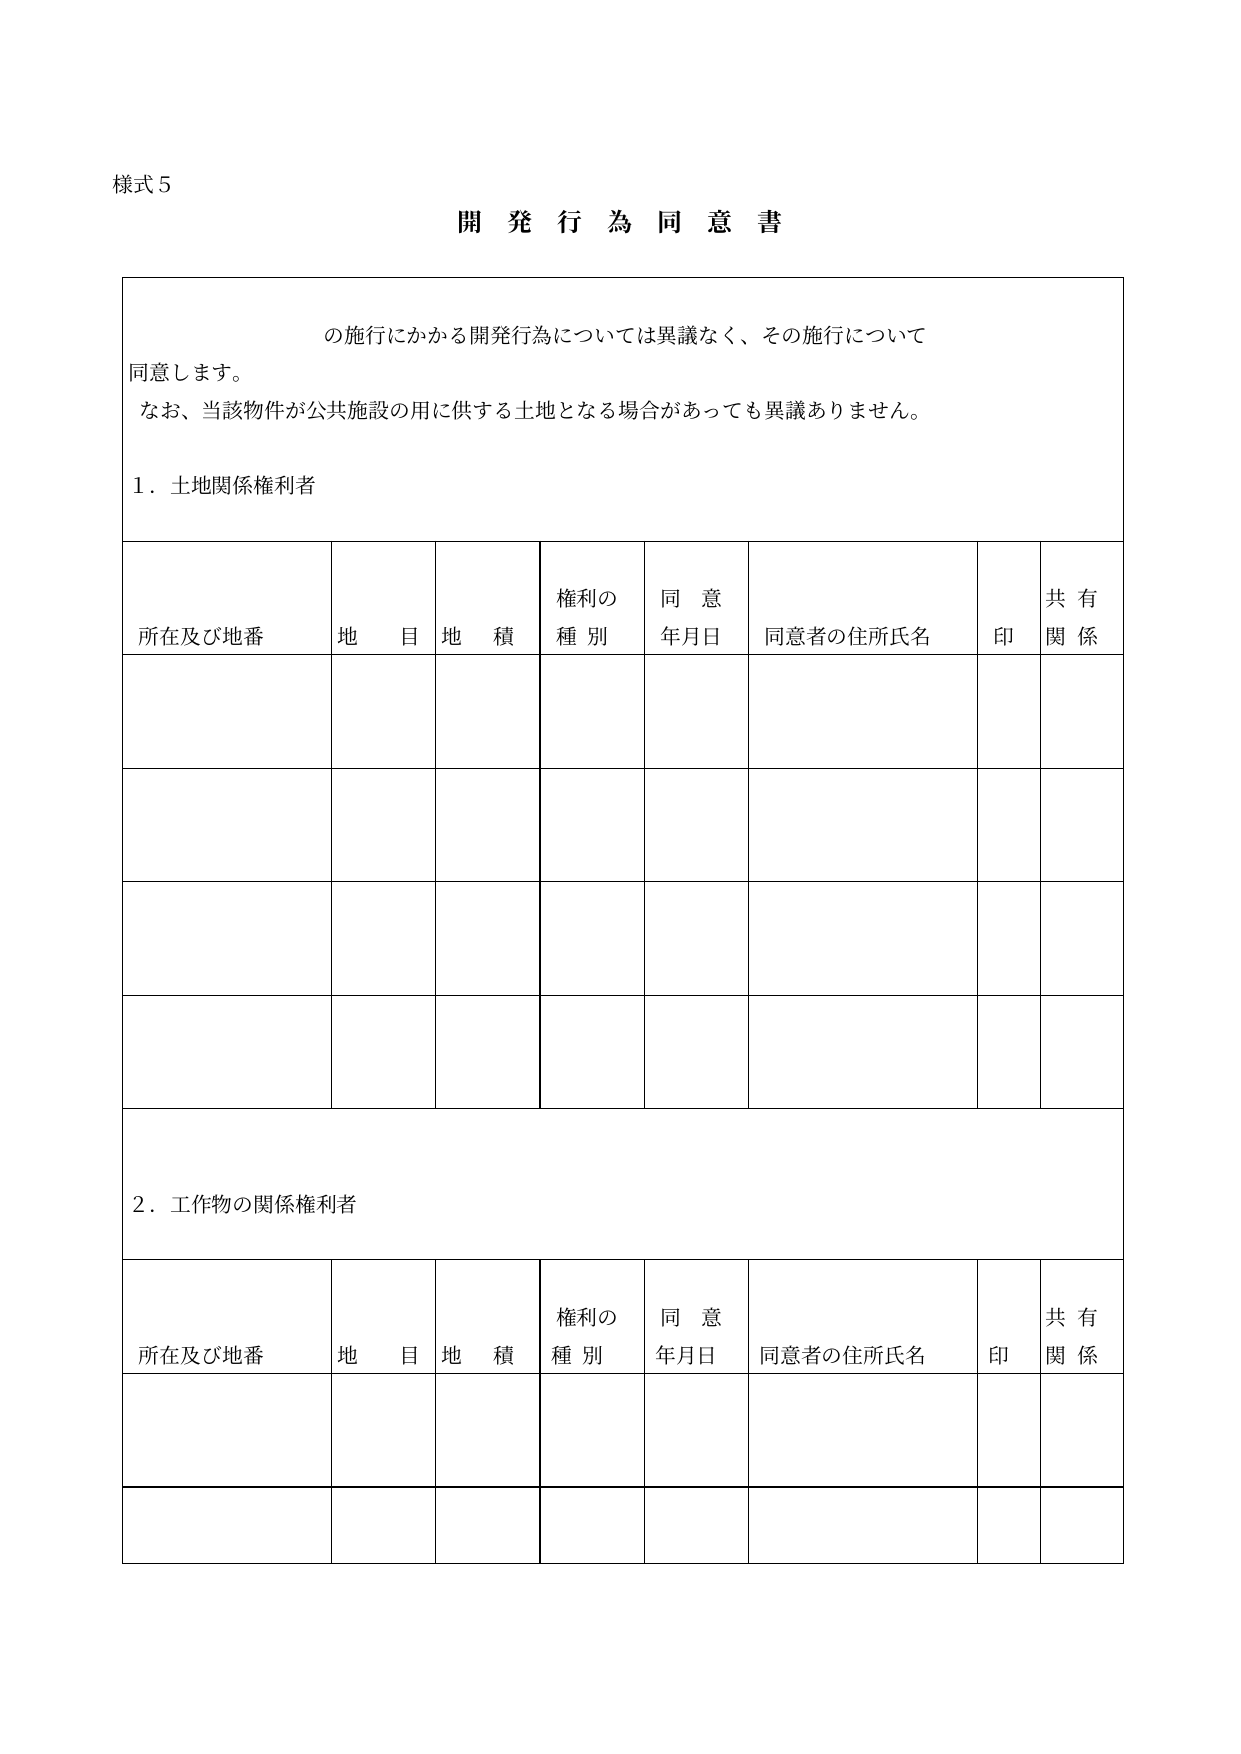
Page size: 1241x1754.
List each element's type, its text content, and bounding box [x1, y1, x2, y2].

table_header の施行にかかる開発行為については異議なく、その施行について 同意します。 なお、当該物件が公共施設の用に供する土地となる場合があっても異議ありません。 １．土地関係権利者 [123, 278, 1123, 541]
table_cell 地 目 [332, 542, 435, 654]
table_cell [123, 655, 331, 768]
table_cell [749, 769, 977, 881]
table_cell 所在及び地番 [123, 1260, 331, 1373]
table_cell [436, 1374, 539, 1486]
table_cell 印 [978, 542, 1040, 654]
table_cell [645, 1374, 748, 1486]
table_cell [749, 1374, 977, 1486]
table_cell 共 有 関 係 [1041, 542, 1123, 654]
table_cell [645, 769, 748, 881]
table_cell [1041, 1488, 1123, 1562]
table_cell 同意者の住所氏名 [749, 1260, 977, 1373]
table_cell [436, 769, 539, 881]
table_cell [436, 655, 539, 768]
table_cell [541, 1488, 644, 1562]
table_cell 地 積 [436, 542, 539, 654]
table_cell [1041, 996, 1123, 1108]
table_cell [436, 996, 539, 1108]
table_cell [1041, 1374, 1123, 1486]
table_cell [749, 655, 977, 768]
table_cell [1041, 882, 1123, 995]
table_cell 同意者の住所氏名 [749, 542, 977, 654]
table_cell 権利の 種 別 [541, 542, 644, 654]
table_cell [332, 996, 435, 1108]
table_cell [645, 996, 748, 1108]
table_cell [645, 882, 748, 995]
table_cell [332, 882, 435, 995]
text 様式５ [112, 164, 1128, 202]
table_cell [436, 1488, 539, 1562]
table_cell [978, 882, 1040, 995]
table_cell 地 積 [436, 1260, 539, 1373]
table_cell [978, 996, 1040, 1108]
table_cell [541, 1374, 644, 1486]
table_cell 所在及び地番 [123, 542, 331, 654]
table_cell 共 有 関 係 [1041, 1260, 1123, 1373]
table_cell [541, 769, 644, 881]
table_cell [978, 769, 1040, 881]
table_cell [978, 1488, 1040, 1562]
table_cell 印 [978, 1260, 1040, 1373]
table_cell 地 目 [332, 1260, 435, 1373]
table_cell [978, 1374, 1040, 1486]
table_cell [436, 882, 539, 995]
table_cell [749, 882, 977, 995]
table_cell [645, 1488, 748, 1562]
table_cell [123, 882, 331, 995]
table_cell 権利の 種 別 [541, 1260, 644, 1373]
table_cell 同 意 年月日 [645, 1260, 748, 1373]
table_cell [123, 996, 331, 1108]
table_cell [332, 1374, 435, 1486]
table_cell 同 意 年月日 [645, 542, 748, 654]
table_cell [749, 996, 977, 1108]
table_cell [749, 1488, 977, 1562]
table_cell [123, 1488, 331, 1562]
table_cell [978, 655, 1040, 768]
table_cell ２．工作物の関係権利者 [123, 1109, 1123, 1259]
table_cell [645, 655, 748, 768]
table_cell [1041, 769, 1123, 881]
table_cell [541, 655, 644, 768]
table_cell [332, 655, 435, 768]
table_cell [1041, 655, 1123, 768]
table_cell [123, 769, 331, 881]
table_cell [541, 996, 644, 1108]
table_cell [332, 1488, 435, 1562]
table_cell [541, 882, 644, 995]
table_cell [332, 769, 435, 881]
text 開 発 行 為 同 意 書 [112, 202, 1128, 239]
table_cell [123, 1374, 331, 1486]
